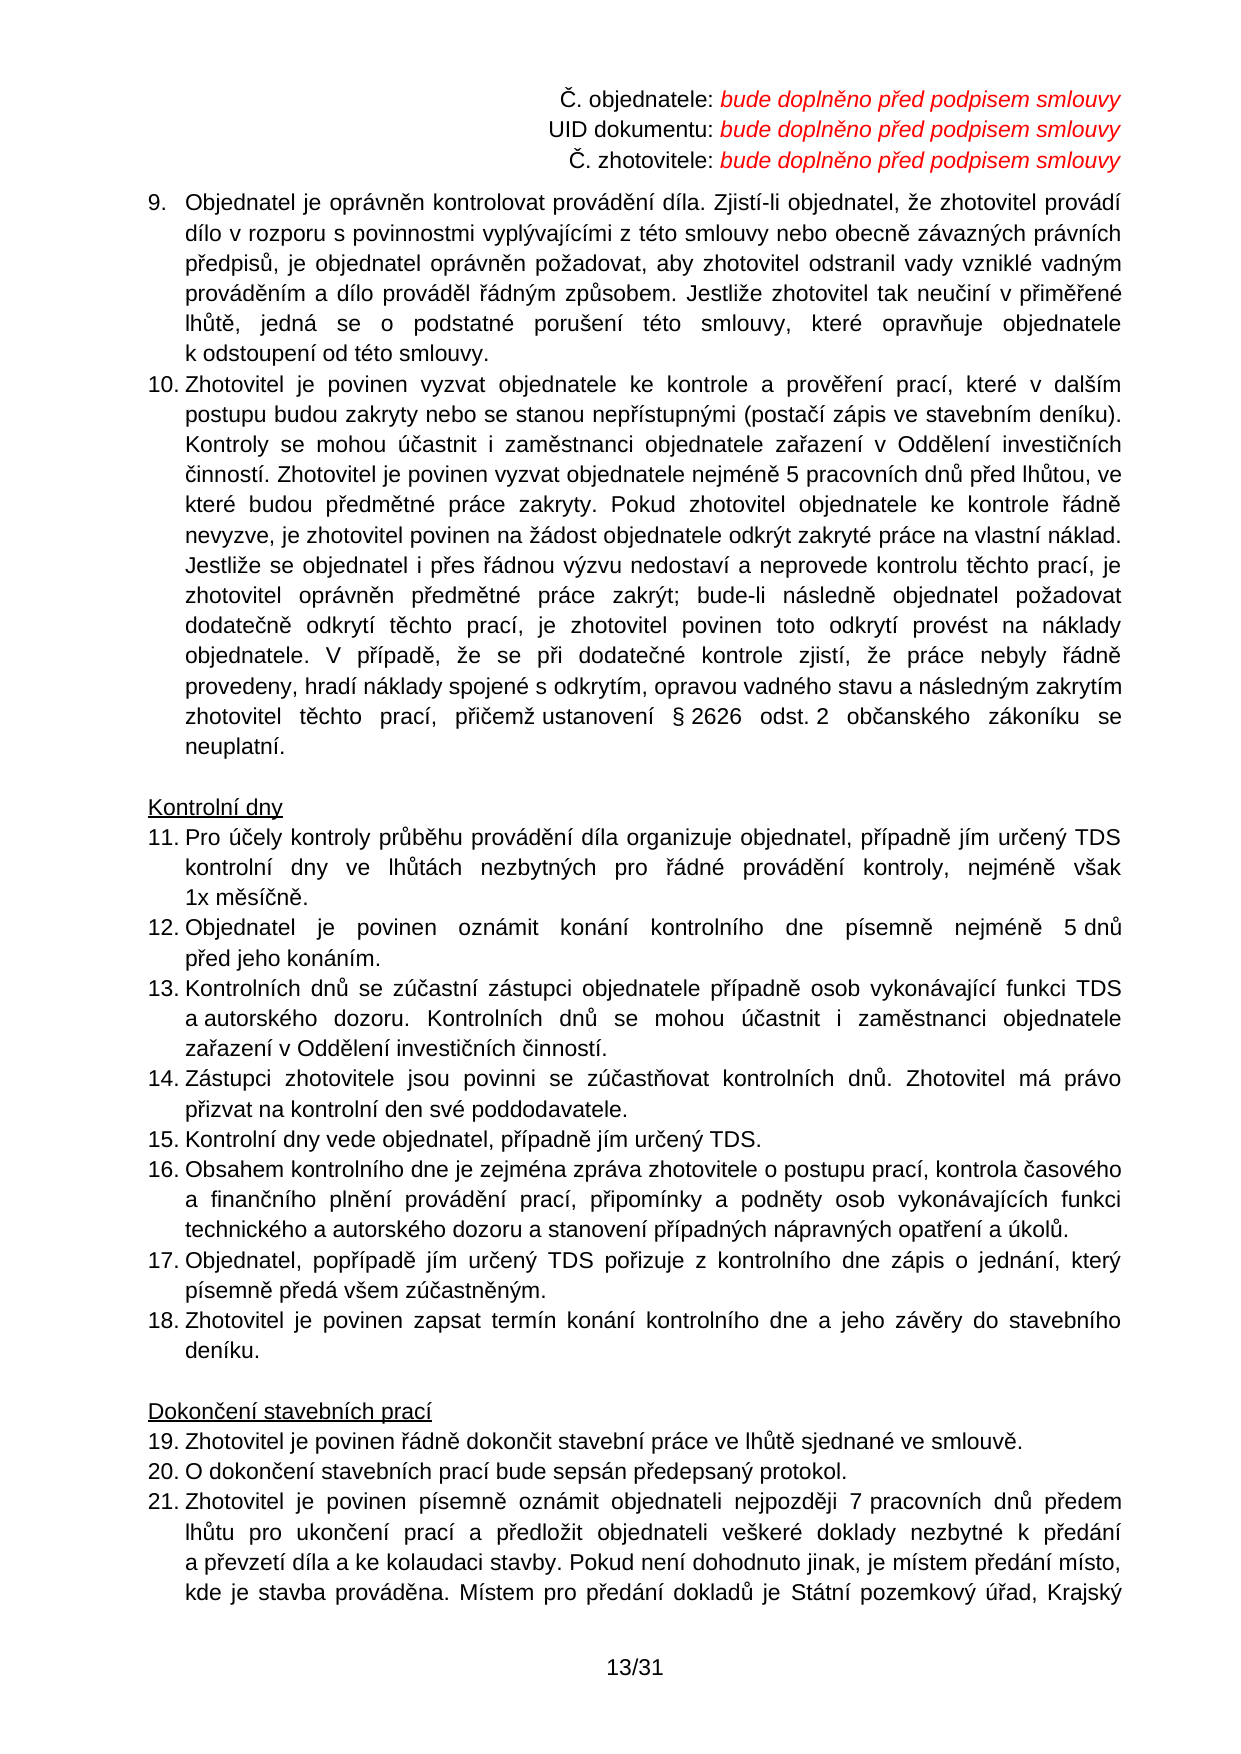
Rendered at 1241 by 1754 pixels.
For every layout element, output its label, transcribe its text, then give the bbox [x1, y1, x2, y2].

list Objednatel, popřípadě jím určený TDS pořizuje z kontrolního dne zápis o jednání, který písemně předá všem zúčastněným. [148, 1247, 1122, 1303]
list Kontrolní dny vede objednatel, případně jím určený TDS. [148, 1126, 1122, 1152]
list Zhotovitel je povinen řádně dokončit stavební práce ve lhůtě sjednané ve smlouvě. [148, 1428, 1122, 1454]
list Zhotovitel je povinen zapsat termín konání kontrolního dne a jeho závěry do stavebního deníku. [148, 1307, 1122, 1364]
list Zástupci zhotovitele jsou povinni se zúčastňovat kontrolních dnů. Zhotovitel má právo přizvat na kontrolní den své poddodavatele. [148, 1065, 1122, 1122]
list Objednatel je povinen oznámit konání kontrolního dne písemně nejméně 5 dnů před jeho konáním. [148, 914, 1122, 971]
text Kontrolní dny [148, 793, 1122, 820]
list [148, 1488, 1122, 1605]
list Pro účely kontroly průběhu provádění díla organizuje objednatel, případně jím určený TDS kontrolní dny ve lhůtách nezbytných pro řádné provádění kontroly, nejméně však 1x měsíčně. [148, 824, 1122, 911]
list Objednatel je oprávněn kontrolovat provádění díla. Zjistí-li objednatel, že zhotovitel provádí dílo v rozporu s povinnostmi vyplývajícími z této smlouvy nebo obecně závazných právních předpisů, je objednatel oprávněn požadovat, aby zhotovitel odstranil vady vzniklé vadným prováděním a dílo prováděl řádným způsobem. Jestliže zhotovitel tak neučiní v přiměřené lhůtě, jedná se o podstatné porušení této smlouvy, které opravňuje objednatele k odstoupení od této smlouvy. [148, 189, 1122, 367]
list Zhotovitel je povinen vyzvat objednatele ke kontrole a prověření prací, které v dalším postupu budou zakryty nebo se stanou nepřístupnými (postačí zápis ve stavebním deníku). Kontroly se mohou účastnit i zaměstnanci objednatele zařazení v Oddělení investičních činností. Zhotovitel je povinen vyzvat objednatele nejméně 5 pracovních dnů před lhůtou, ve které budou předmětné práce zakryty. Pokud zhotovitel objednatele ke kontrole řádně nevyzve, je zhotovitel povinen na žádost objednatele odkrýt zakryté práce na vlastní náklad. Jestliže se objednatel i přes řádnou výzvu nedostaví a neprovede kontrolu těchto prací, je zhotovitel oprávněn předmětné práce zakrýt; bude-li následně objednatel požadovat dodatečně odkrytí těchto prací, je zhotovitel povinen toto odkrytí provést na náklady objednatele. V případě, že se při dodatečné kontrole zjistí, že práce nebyly řádně provedeny, hradí náklady spojené s odkrytím, opravou vadného stavu a následným zakrytím zhotovitel těchto prací, přičemž ustanovení § 2626 odst. 2 občanského zákoníku se neuplatní. [148, 371, 1122, 759]
list O dokončení stavebních prací bude sepsán předepsaný protokol. [148, 1458, 1122, 1484]
text Dokončení stavebních prací [148, 1398, 1122, 1424]
list Kontrolních dnů se zúčastní zástupci objednatele případně osob vykonávající funkci TDS a autorského dozoru. Kontrolních dnů se mohou účastnit i zaměstnanci objednatele zařazení v Oddělení investičních činností. [148, 975, 1122, 1062]
list Obsahem kontrolního dne je zejména zpráva zhotovitele o postupu prací, kontrola časového a finančního plnění provádění prací, připomínky a podněty osob vykonávajících funkci technického a autorského dozoru a stanovení případných nápravných opatření a úkolů. [148, 1156, 1122, 1243]
